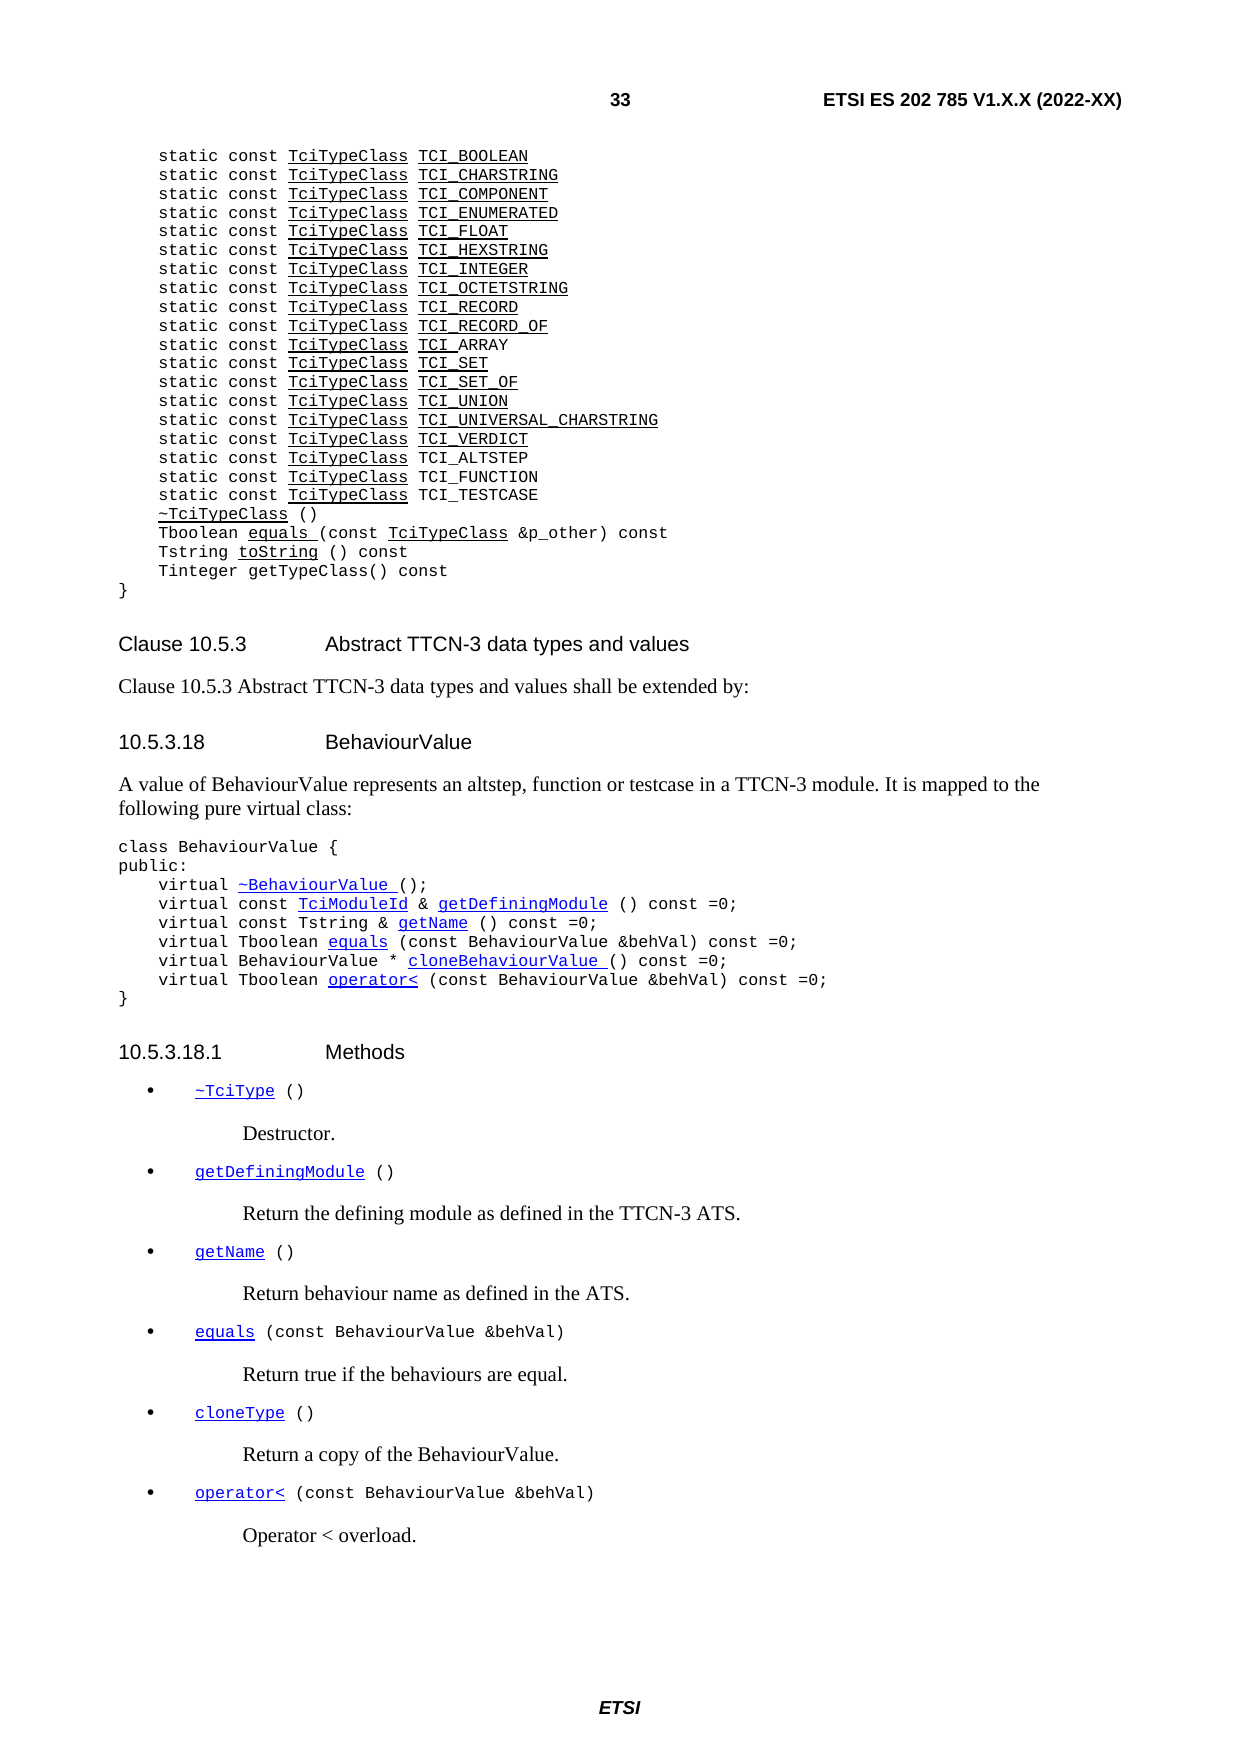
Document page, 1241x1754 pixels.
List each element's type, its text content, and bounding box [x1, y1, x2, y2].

text static const TciTypeClass TCI_SET_OF [118, 374, 1122, 393]
text 10.5.3.18.1 Methods [118, 1040, 1122, 1064]
text getDefiningModule () [148, 1163, 1122, 1182]
text static const TciTypeClass TCI_VERDICT [118, 430, 1122, 449]
text static const TciTypeClass TCI_TESTCASE [118, 487, 1122, 506]
text Clause 10.5.3 Abstract TTCN-3 data types and values [118, 631, 1122, 655]
text } [118, 581, 1122, 600]
text class BehaviourValue { [118, 839, 1122, 858]
text static const TciTypeClass TCI_BOOLEAN [118, 148, 1122, 166]
text Tboolean equals (const TciTypeClass &p_other) const [118, 525, 1122, 543]
text equals (const BehaviourValue &behVal) [148, 1324, 1122, 1343]
text static const TciTypeClass TCI_UNIVERSAL_CHARSTRING [118, 412, 1122, 430]
text getName () [148, 1244, 1122, 1262]
text public: [118, 858, 1122, 877]
text virtual Tboolean equals (const BehaviourValue &behVal) const =0; [118, 933, 1122, 952]
text A value of BehaviourValue represents an altstep, function or testcase in a TTCN-3 module. It is mapped to the following pure virtual class: [118, 772, 1122, 820]
text virtual const Tstring & getName () const =0; [118, 914, 1122, 933]
text Operator < overload. [242, 1522, 1122, 1547]
text Return a copy of the BehaviourValue. [242, 1442, 1122, 1466]
text ~TciType () [148, 1083, 1122, 1102]
text static const TciTypeClass TCI_RECORD [118, 298, 1122, 317]
text cloneType () [148, 1404, 1122, 1423]
text operator< (const BehaviourValue &behVal) [148, 1485, 1122, 1504]
text Tstring toString () const [118, 543, 1122, 562]
text Return behaviour name as defined in the ATS. [242, 1281, 1122, 1305]
text Return true if the behaviours are equal. [242, 1362, 1122, 1386]
text } [118, 990, 1122, 1009]
text static const TciTypeClass TCI_CHARSTRING [118, 166, 1122, 185]
text static const TciTypeClass TCI_UNION [118, 393, 1122, 412]
text static const TciTypeClass TCI_INTEGER [118, 261, 1122, 279]
text static const TciTypeClass TCI_ENUMERATED [118, 204, 1122, 223]
text static const TciTypeClass TCI_ALTSTEP [118, 449, 1122, 468]
text static const TciTypeClass TCI_COMPONENT [118, 185, 1122, 204]
text static const TciTypeClass TCI_FUNCTION [118, 468, 1122, 487]
text virtual const TciModuleId & getDefiningModule () const =0; [118, 896, 1122, 914]
text Destructor. [242, 1120, 1122, 1144]
text Clause 10.5.3 Abstract TTCN-3 data types and values shall be extended by: [118, 674, 1122, 698]
text static const TciTypeClass TCI_SET [118, 355, 1122, 374]
text Return the defining module as defined in the TTCN-3 ATS. [242, 1201, 1122, 1225]
text virtual BehaviourValue * cloneBehaviourValue () const =0; [118, 952, 1122, 971]
text virtual ~BehaviourValue (); [118, 877, 1122, 896]
text 10.5.3.18 BehaviourValue [118, 729, 1122, 753]
text ~TciTypeClass () [118, 506, 1122, 525]
text Tinteger getTypeClass() const [118, 562, 1122, 581]
text virtual Tboolean operator< (const BehaviourValue &behVal) const =0; [118, 971, 1122, 990]
text static const TciTypeClass TCI_OCTETSTRING [118, 279, 1122, 298]
text static const TciTypeClass TCI_HEXSTRING [118, 242, 1122, 261]
text static const TciTypeClass TCI_ARRAY [118, 336, 1122, 355]
text static const TciTypeClass TCI_RECORD_OF [118, 317, 1122, 336]
text static const TciTypeClass TCI_FLOAT [118, 223, 1122, 242]
